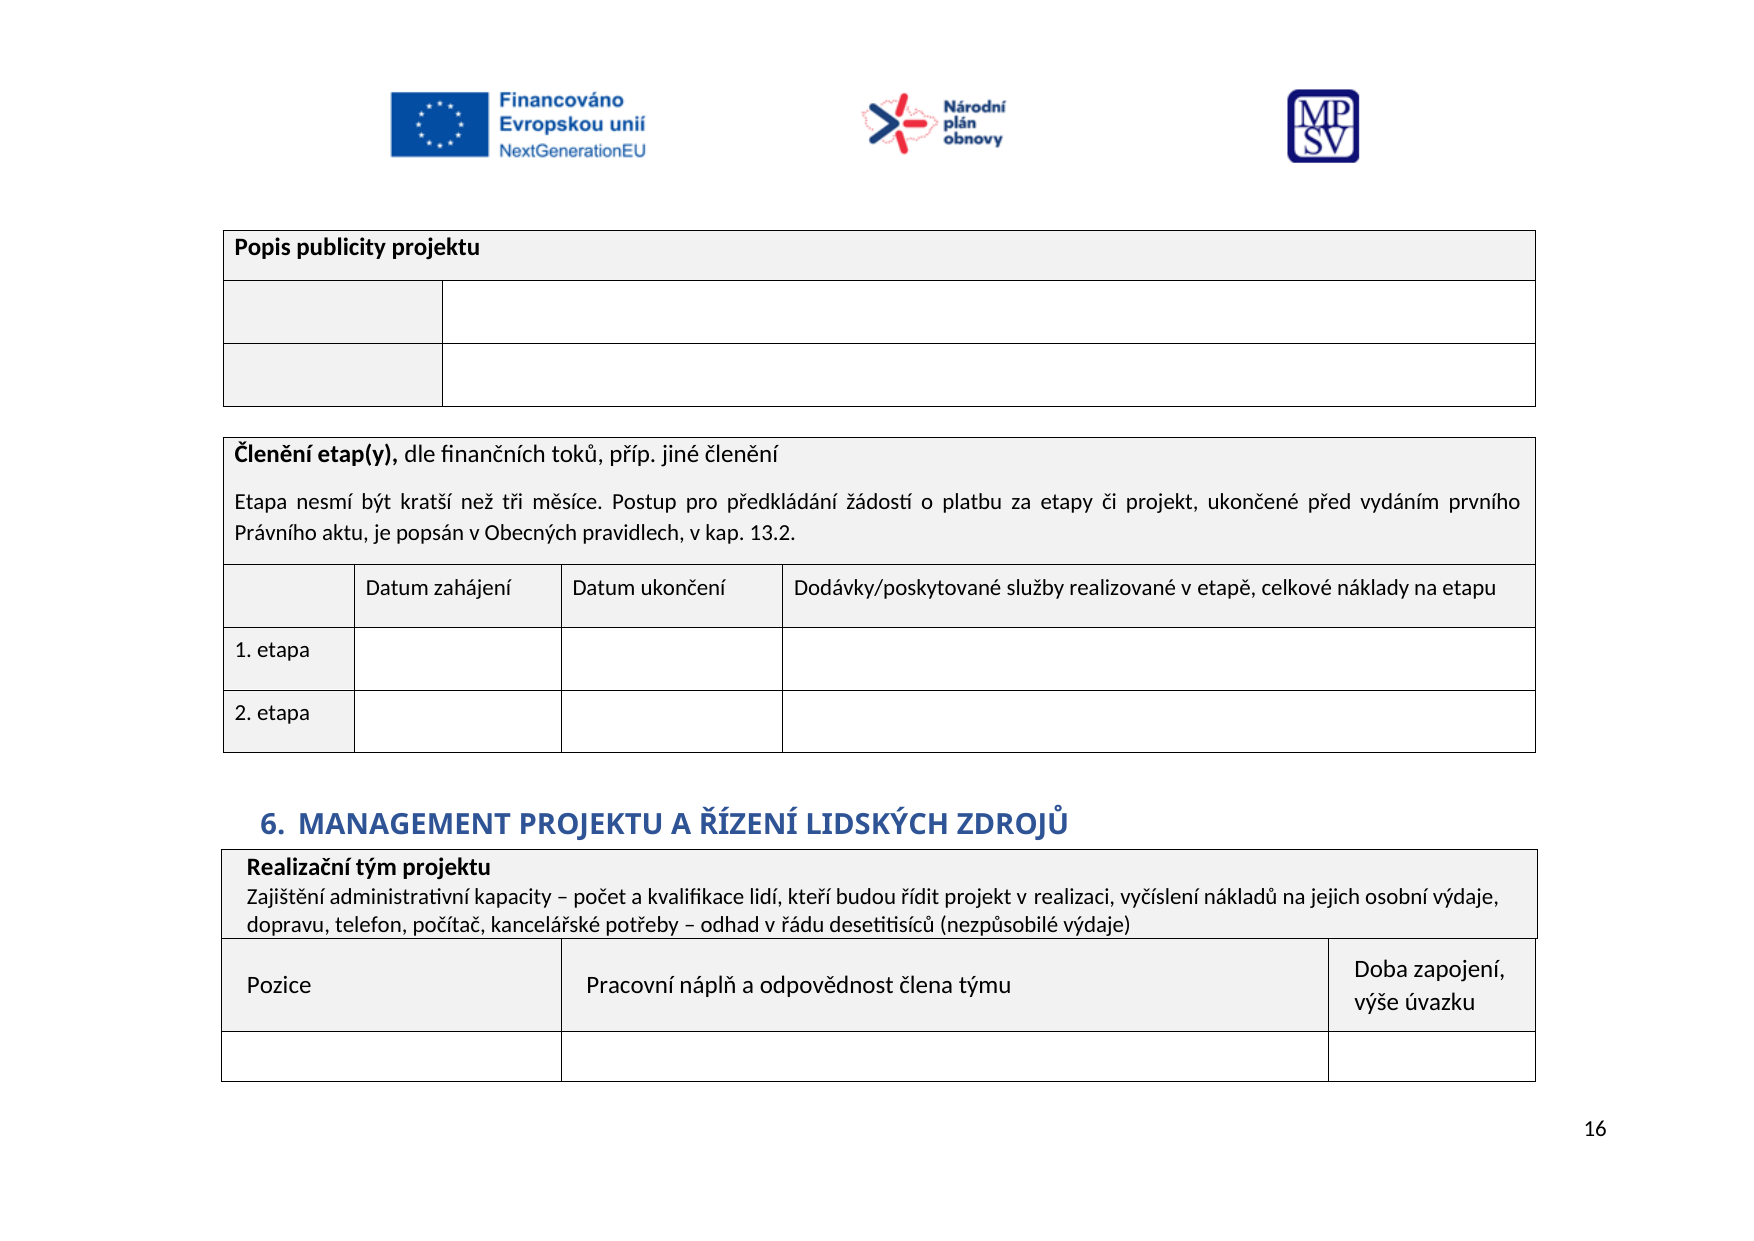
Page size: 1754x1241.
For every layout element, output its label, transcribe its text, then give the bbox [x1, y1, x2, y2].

table_cell 2. etapa [224, 691, 354, 752]
table_cell 1. etapa [224, 628, 354, 689]
table_cell [1329, 1032, 1535, 1081]
table_header Realizační tým projektu Zajištění administrativní kapacity – počet a kvalifikace lidí, kteří budou řídit projekt v realizaci, vyčíslení nákladů na jejich osobní výdaje, dopravu, telefon, počítač, kancelářské potřeby – odhad v řádu desetitisíců (nezpůsobilé výdaje) [222, 850, 1537, 938]
picture [381, 73, 1373, 181]
table_cell [355, 691, 561, 752]
table_cell [562, 1032, 1328, 1081]
table_cell [224, 281, 442, 343]
table_header Popis publicity projektu [224, 231, 1535, 280]
table_cell Pracovní náplň a odpovědnost člena týmu [562, 939, 1328, 1031]
table_cell [224, 565, 354, 627]
table_cell Datum ukončení [562, 565, 782, 627]
table_cell Pozice [222, 939, 561, 1031]
table_cell Datum zahájení [355, 565, 561, 627]
table_cell [783, 691, 1535, 752]
table_cell [562, 628, 782, 689]
table_cell [443, 281, 1535, 343]
subtitle Management projektu a řízení lidských zdrojů [260, 803, 1606, 843]
table_cell [222, 1032, 561, 1081]
table_cell [355, 628, 561, 689]
table_cell Dodávky/poskytované služby realizované v etapě, celkové náklady na etapu [783, 565, 1535, 627]
table_cell [224, 344, 442, 406]
table_cell [443, 344, 1535, 406]
table_cell [783, 628, 1535, 689]
table_cell Doba zapojení, výše úvazku [1329, 939, 1535, 1031]
table_cell [562, 691, 782, 752]
table_header Členění etap(y), dle finančních toků, příp. jiné členění Etapa nesmí být kratší než tři měsíce. Postup pro předkládání žádostí o platbu za etapy či projekt, ukončené před vydáním prvního Právního aktu, je popsán v Obecných pravidlech, v kap. 13.2. [224, 438, 1535, 564]
